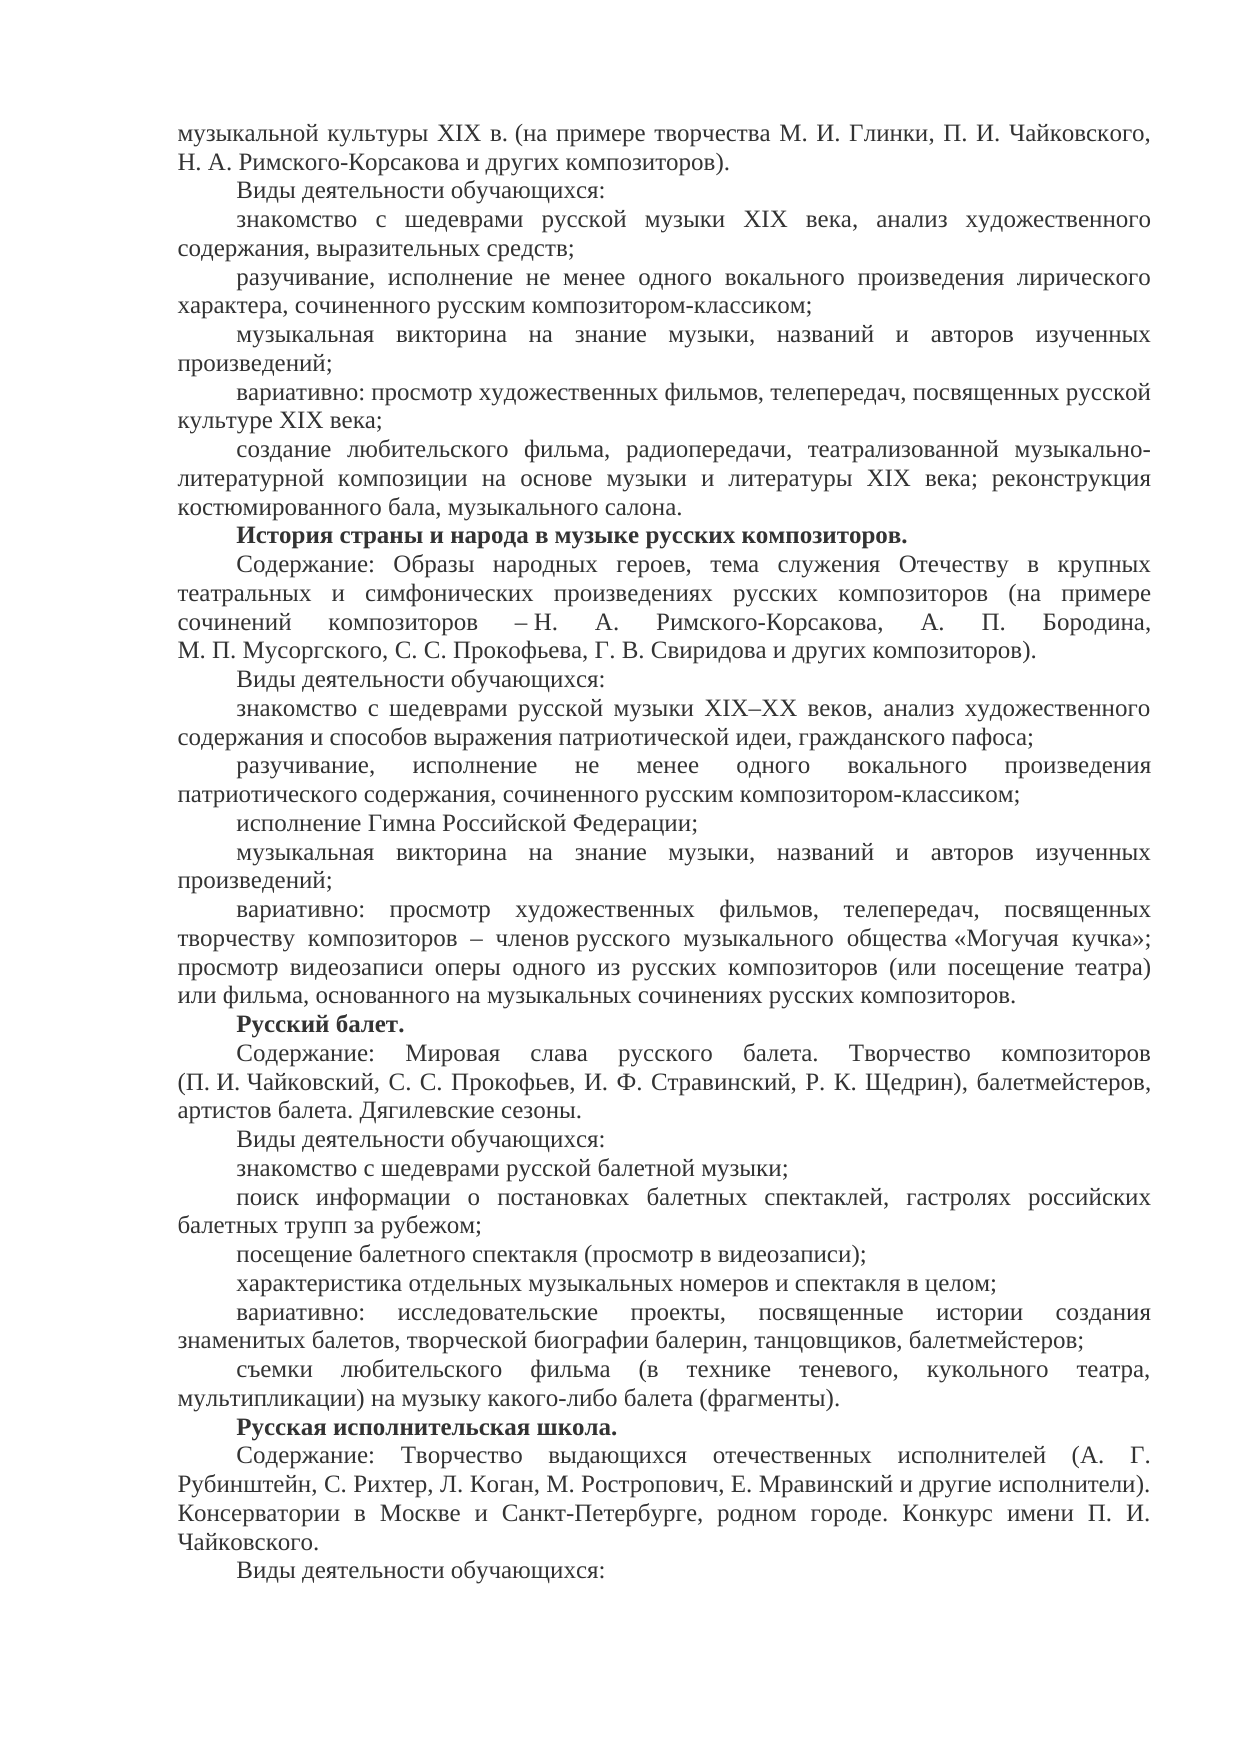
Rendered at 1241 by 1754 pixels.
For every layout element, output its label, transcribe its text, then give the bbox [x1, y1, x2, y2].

text вариативно: просмотр художественных фильмов, телепередач, посвященных русской культуре XIX века; [177, 377, 1152, 434]
text вариативно: просмотр художественных фильмов, телепередач, посвященных творчеству композиторов – членов русского музыкального общества «Могучая кучка»; просмотр видеозаписи оперы одного из русских композиторов (или посещение театра) или фильма, основанного на музыкальных сочинениях русских композиторов. [177, 894, 1152, 1009]
text исполнение Гимна Российской Федерации; [177, 808, 1152, 837]
text Содержание: Образы народных героев, тема служения Отечеству в крупных театральных и симфонических произведениях русских композиторов (на примере сочинений композиторов – Н. А. Римского-Корсакова, А. П. Бородина, М. П. Мусоргского, С. С. Прокофьева, Г. В. Свиридова и других композиторов). [177, 549, 1152, 664]
text съемки любительского фильма (в технике теневого, кукольного театра, мультипликации) на музыку какого-либо балета (фрагменты). [177, 1354, 1152, 1412]
text характеристика отдельных музыкальных номеров и спектакля в целом; [177, 1268, 1152, 1297]
text знакомство с шедеврами русской музыки XIX–XX веков, анализ художественного содержания и способов выражения патриотической идеи, гражданского пафоса; [177, 693, 1152, 751]
text вариативно: исследовательские проекты, посвященные истории создания знаменитых балетов, творческой биографии балерин, танцовщиков, балетмейстеров; [177, 1297, 1152, 1354]
text Русский балет. [177, 1009, 1152, 1038]
text разучивание, исполнение не менее одного вокального произведения патриотического содержания, сочиненного русским композитором-классиком; [177, 751, 1152, 808]
text музыкальная викторина на знание музыки, названий и авторов изученных произведений; [177, 319, 1152, 377]
text Содержание: Творчество выдающихся отечественных исполнителей (А. Г. Рубинштейн, С. Рихтер, Л. Коган, М. Ростропович, Е. Мравинский и другие исполнители). Консерватории в Москве и Санкт-Петербурге, родном городе. Конкурс имени П. И. Чайковского. [177, 1441, 1152, 1556]
text Содержание: Мировая слава русского балета. Творчество композиторов (П. И. Чайковский, С. С. Прокофьев, И. Ф. Стравинский, Р. К. Щедрин), балетмейстеров, артистов балета. Дягилевские сезоны. [177, 1038, 1152, 1124]
text музыкальная викторина на знание музыки, названий и авторов изученных произведений; [177, 837, 1152, 894]
text знакомство с шедеврами русской музыки XIX века, анализ художественного содержания, выразительных средств; [177, 204, 1152, 262]
text Виды деятельности обучающихся: [177, 664, 1152, 693]
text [177, 118, 1152, 176]
text Виды деятельности обучающихся: [177, 176, 1152, 204]
text История страны и народа в музыке русских композиторов. [177, 521, 1152, 549]
text Виды деятельности обучающихся: [177, 1124, 1152, 1153]
text разучивание, исполнение не менее одного вокального произведения лирического характера, сочиненного русским композитором-классиком; [177, 262, 1152, 319]
text Русская исполнительская школа. [177, 1412, 1152, 1441]
text Виды деятельности обучающихся: [177, 1556, 1152, 1584]
text создание любительского фильма, радиопередачи, театрализованной музыкально-литературной композиции на основе музыки и литературы XIX века; реконструкция костюмированного бала, музыкального салона. [177, 434, 1152, 521]
text посещение балетного спектакля (просмотр в видеозаписи); [177, 1239, 1152, 1268]
text знакомство с шедеврами русской балетной музыки; [177, 1153, 1152, 1182]
text поиск информации о постановках балетных спектаклей, гастролях российских балетных трупп за рубежом; [177, 1182, 1152, 1239]
